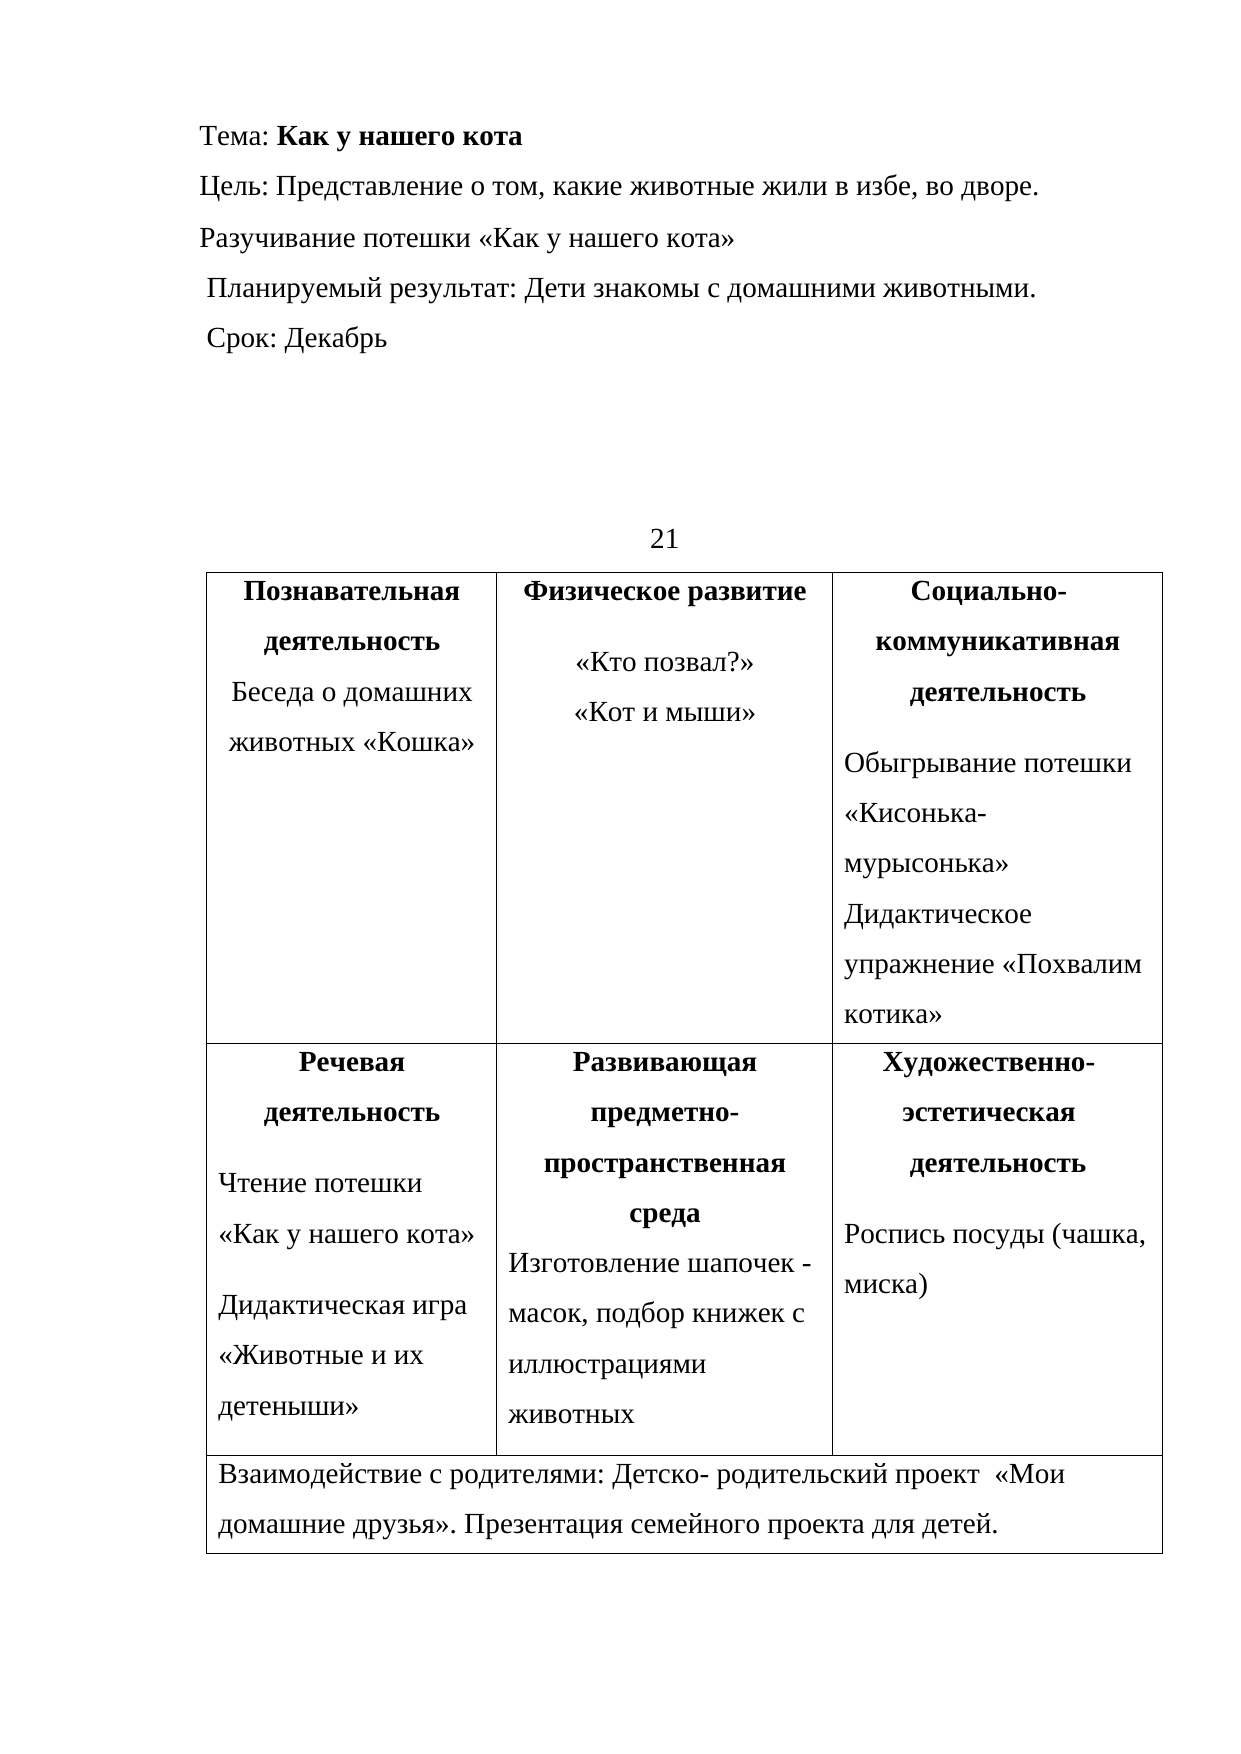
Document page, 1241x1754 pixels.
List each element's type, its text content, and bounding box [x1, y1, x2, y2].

table_header Социально- коммуникативная деятельность Обыгрывание потешки «Кисонька-мурысонька» Дидактическое упражнение «Похвалим котика» [833, 573, 1162, 1043]
table_header Физическое развитие «Кто позвал?» «Кот и мыши» [497, 573, 832, 1043]
table_cell Речевая деятельность Чтение потешки «Как у нашего кота» Дидактическая игра «Животные и их детеныши» [207, 1044, 496, 1455]
text Планируемый результат: Дети знакомы с домашними животными. [177, 270, 1152, 304]
table_cell Художественно- эстетическая деятельность Роспись посуды (чашка, миска) [833, 1044, 1162, 1455]
table_header Познавательная деятельность Беседа о домашних животных «Кошка» [207, 573, 496, 1043]
text 21 [177, 522, 1152, 555]
text Разучивание потешки «Как у нашего кота» [177, 220, 1152, 253]
table_cell Взаимодействие с родителями: Детско- родительский проект «Мои домашние друзья». Презентация семейного проекта для детей. [207, 1456, 1162, 1553]
text Цель: Представление о том, какие животные жили в избе, во дворе. [177, 168, 1152, 202]
text Срок: Декабрь [177, 320, 1152, 354]
table_cell Развивающая предметно-пространственная среда Изготовление шапочек - масок, подбор книжек с иллюстрациями животных [497, 1044, 832, 1455]
text Тема: Как у нашего кота [177, 118, 1152, 152]
